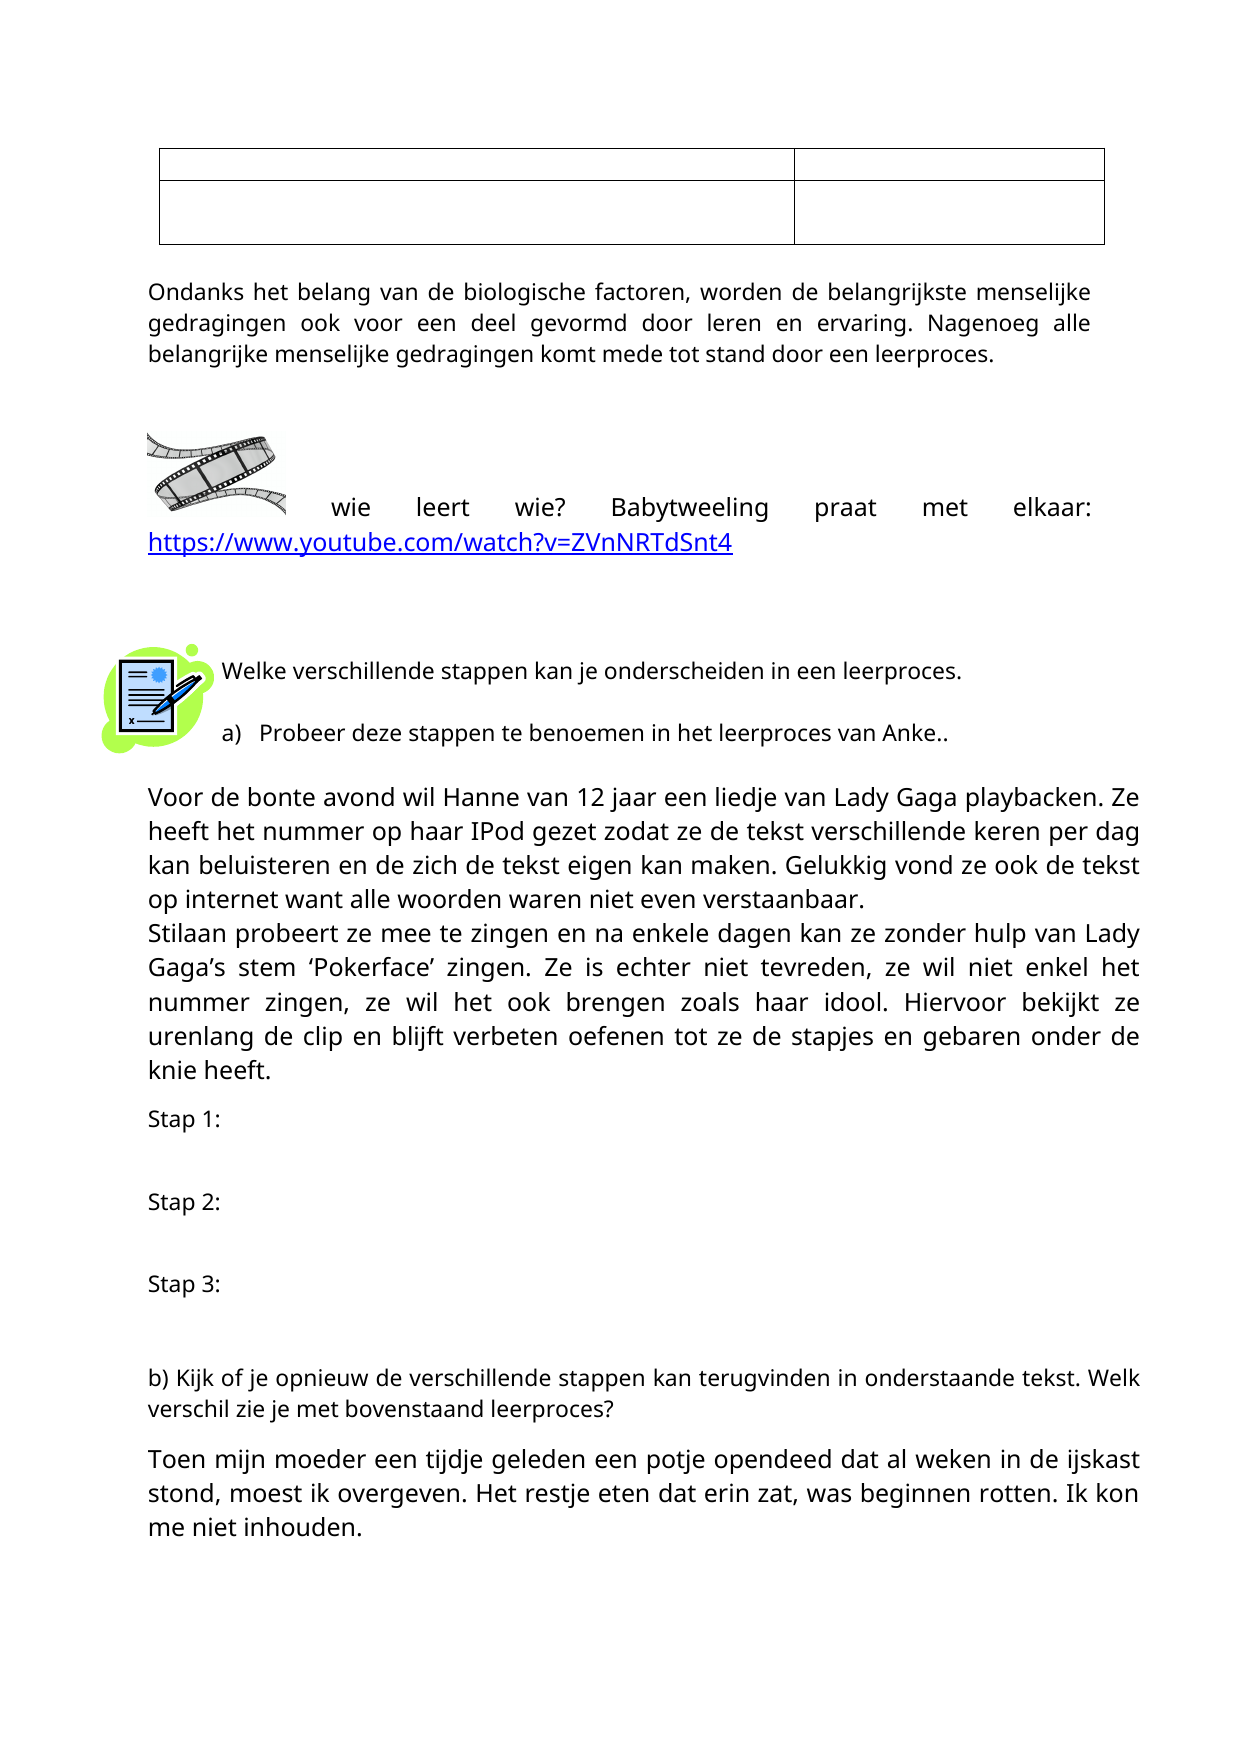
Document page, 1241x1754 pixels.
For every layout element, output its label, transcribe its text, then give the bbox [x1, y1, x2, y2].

table_cell [795, 181, 1104, 243]
text Voor de bonte avond wil Hanne van 12 jaar een liedje van Lady Gaga playbacken. Ze heeft het nummer op haar IPod gezet zodat ze de tekst verschillende keren per dag kan beluisteren en de zich de tekst eigen kan maken. Gelukkig vond ze ook de tekst op internet want alle woorden waren niet even verstaanbaar. [148, 780, 1142, 916]
text Stap 3: [148, 1268, 1142, 1299]
text Stap 1: [148, 1103, 1142, 1135]
text Ondanks het belang van de biologische factoren, worden de belangrijkste menselijke gedragingen ook voor een deel gevormd door leren en ervaring. Nagenoeg alle belangrijke menselijke gedragingen komt mede tot stand door een leerproces. [148, 276, 1093, 369]
table_cell [160, 149, 794, 180]
picture [147, 431, 286, 517]
text Welke verschillende stappen kan je onderscheiden in een leerproces. [221, 655, 1142, 686]
list Probeer deze stappen te benoemen in het leerproces van Anke.. [221, 717, 1142, 748]
text wie leert wie? Babytweeling praat met elkaar: https://www.youtube.com/watch?v=ZVnNRTdSnt4 [148, 432, 1093, 558]
text Stap 2: [148, 1186, 1142, 1217]
table_cell [795, 149, 1104, 180]
text Toen mijn moeder een tijdje geleden een potje opendeed dat al weken in de ijskast stond, moest ik overgeven. Het restje eten dat erin zat, was beginnen rotten. Ik kon me niet inhouden. [148, 1441, 1142, 1543]
table_cell [160, 181, 794, 243]
text b) Kijk of je opnieuw de verschillende stappen kan terugvinden in onderstaande tekst. Welk verschil zie je met bovenstaand leerproces? [148, 1362, 1142, 1424]
text Stilaan probeert ze mee te zingen en na enkele dagen kan ze zonder hulp van Lady Gaga’s stem ‘Pokerface’ zingen. Ze is echter niet tevreden, ze wil niet enkel het nummer zingen, ze wil het ook brengen zoals haar idool. Hiervoor bekijkt ze urenlang de clip en blijft verbeten oefenen tot ze de stapjes en gebaren onder de knie heeft. [148, 916, 1142, 1086]
